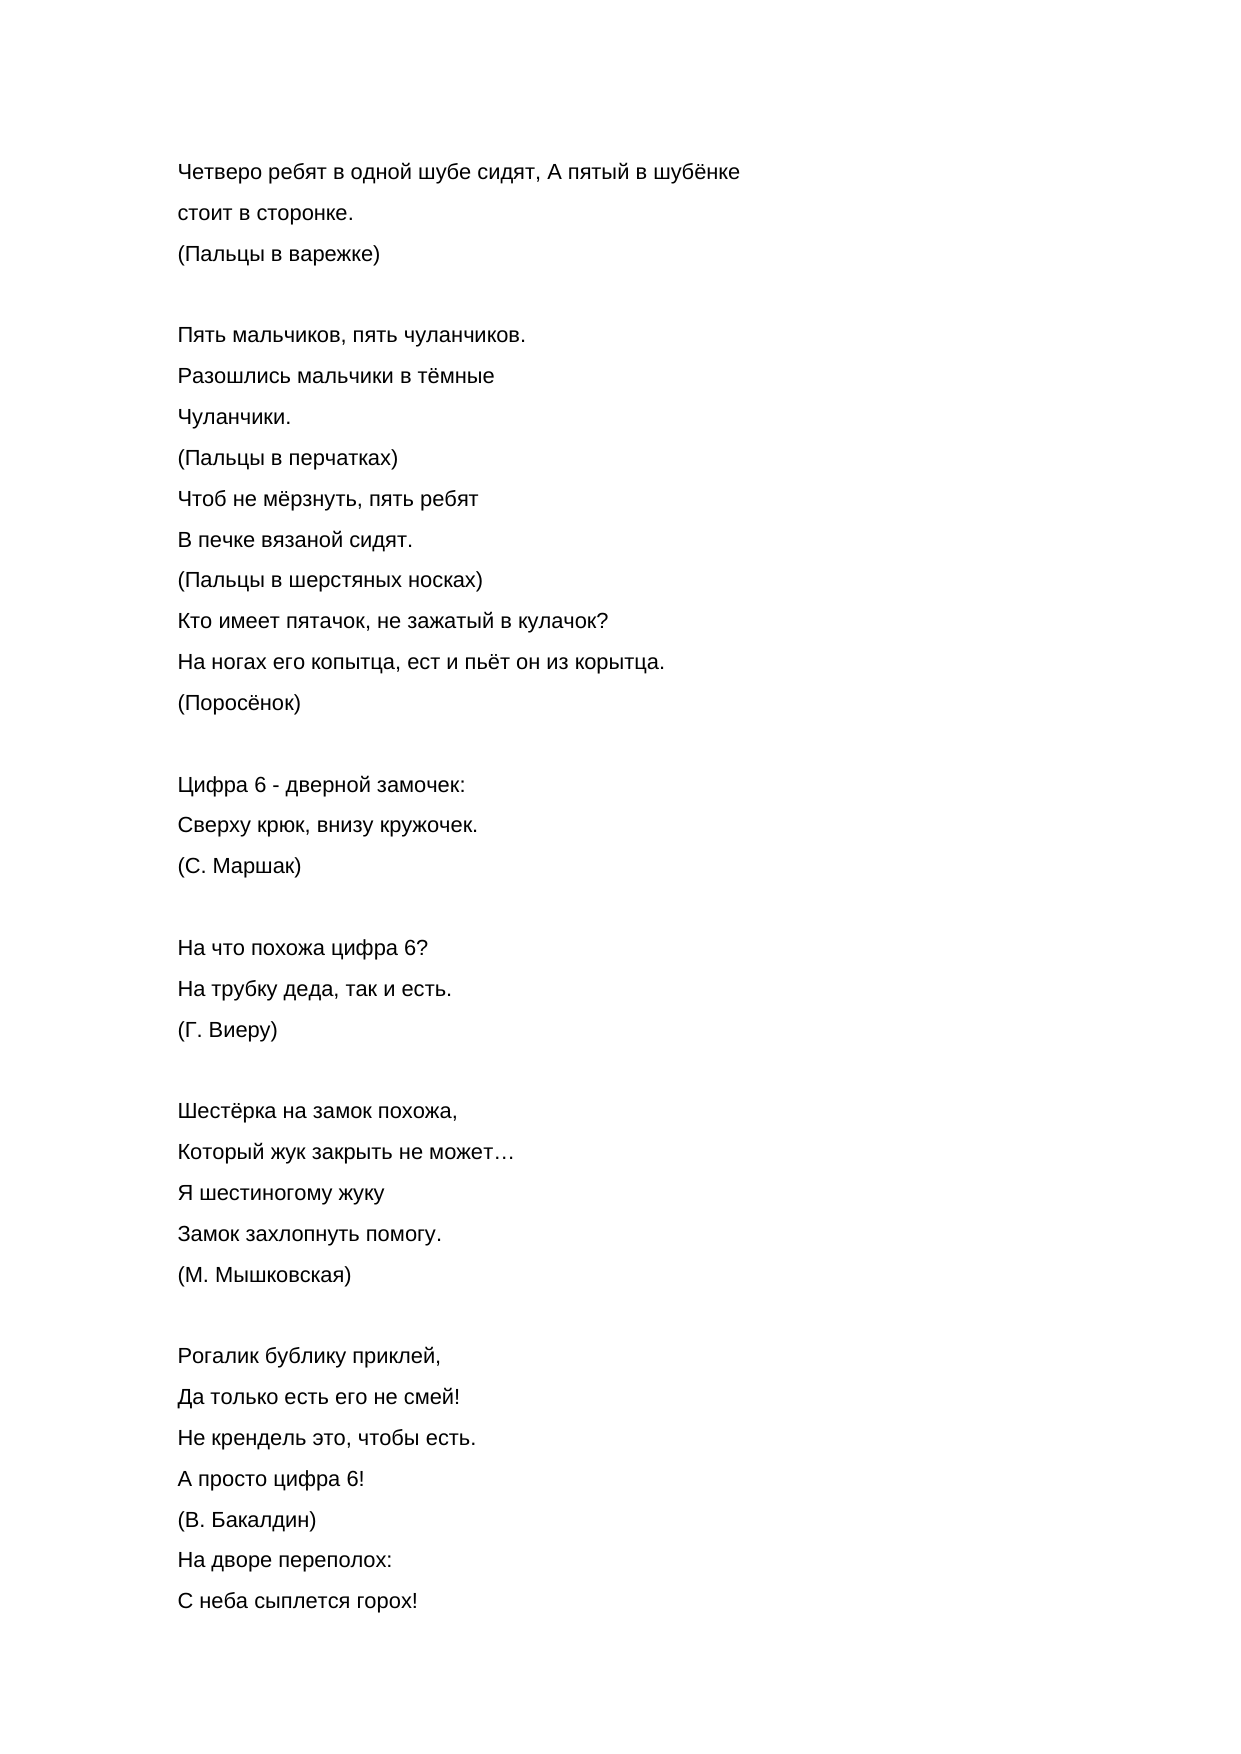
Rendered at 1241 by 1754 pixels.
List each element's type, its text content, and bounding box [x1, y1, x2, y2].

text Я шестиногому жуку [177, 1180, 1152, 1205]
text Цифра 6 - дверной замочек: [177, 771, 1152, 797]
text Да только есть его не смей! [177, 1384, 1152, 1409]
text стоит в сторонке. [177, 200, 1152, 225]
text Кто имеет пятачок, не зажатый в кулачок? [177, 608, 1152, 633]
text На трубку деда, так и есть. [177, 976, 1152, 1001]
text Не крендель это, чтобы есть. [177, 1425, 1152, 1450]
text Чтоб не мёрзнуть, пять ребят [177, 486, 1152, 511]
text Рогалик бублику приклей, [177, 1343, 1152, 1368]
text (Поросёнок) [177, 690, 1152, 715]
text В печке вязаной сидят. [177, 526, 1152, 552]
text Четверо ребят в одной шубе сидят, А пятый в шубёнке [177, 159, 1152, 184]
text Замок захлопнуть помогу. [177, 1221, 1152, 1246]
text Пять мальчиков, пять чуланчиков. [177, 322, 1152, 347]
text (Пальцы в шерстяных носках) [177, 567, 1152, 592]
text А просто цифра 6! [177, 1466, 1152, 1491]
text (Пальцы в перчатках) [177, 445, 1152, 470]
text (Пальцы в варежке) [177, 241, 1152, 266]
text Сверху крюк, внизу кружочек. [177, 812, 1152, 837]
text Шестёрка на замок похожа, [177, 1098, 1152, 1123]
text На ногах его копытца, ест и пьёт он из корытца. [177, 649, 1152, 674]
text На дворе переполох: [177, 1547, 1152, 1572]
text (В. Бакалдин) [177, 1506, 1152, 1532]
text На что похожа цифра 6? [177, 935, 1152, 960]
text Который жук закрыть не может… [177, 1139, 1152, 1164]
text С неба сыплется горох! [177, 1588, 1152, 1613]
text Чуланчики. [177, 404, 1152, 429]
text (Г. Виеру) [177, 1016, 1152, 1042]
text Разошлись мальчики в тёмные [177, 363, 1152, 388]
text (М. Мышковская) [177, 1261, 1152, 1287]
text (С. Маршак) [177, 853, 1152, 878]
